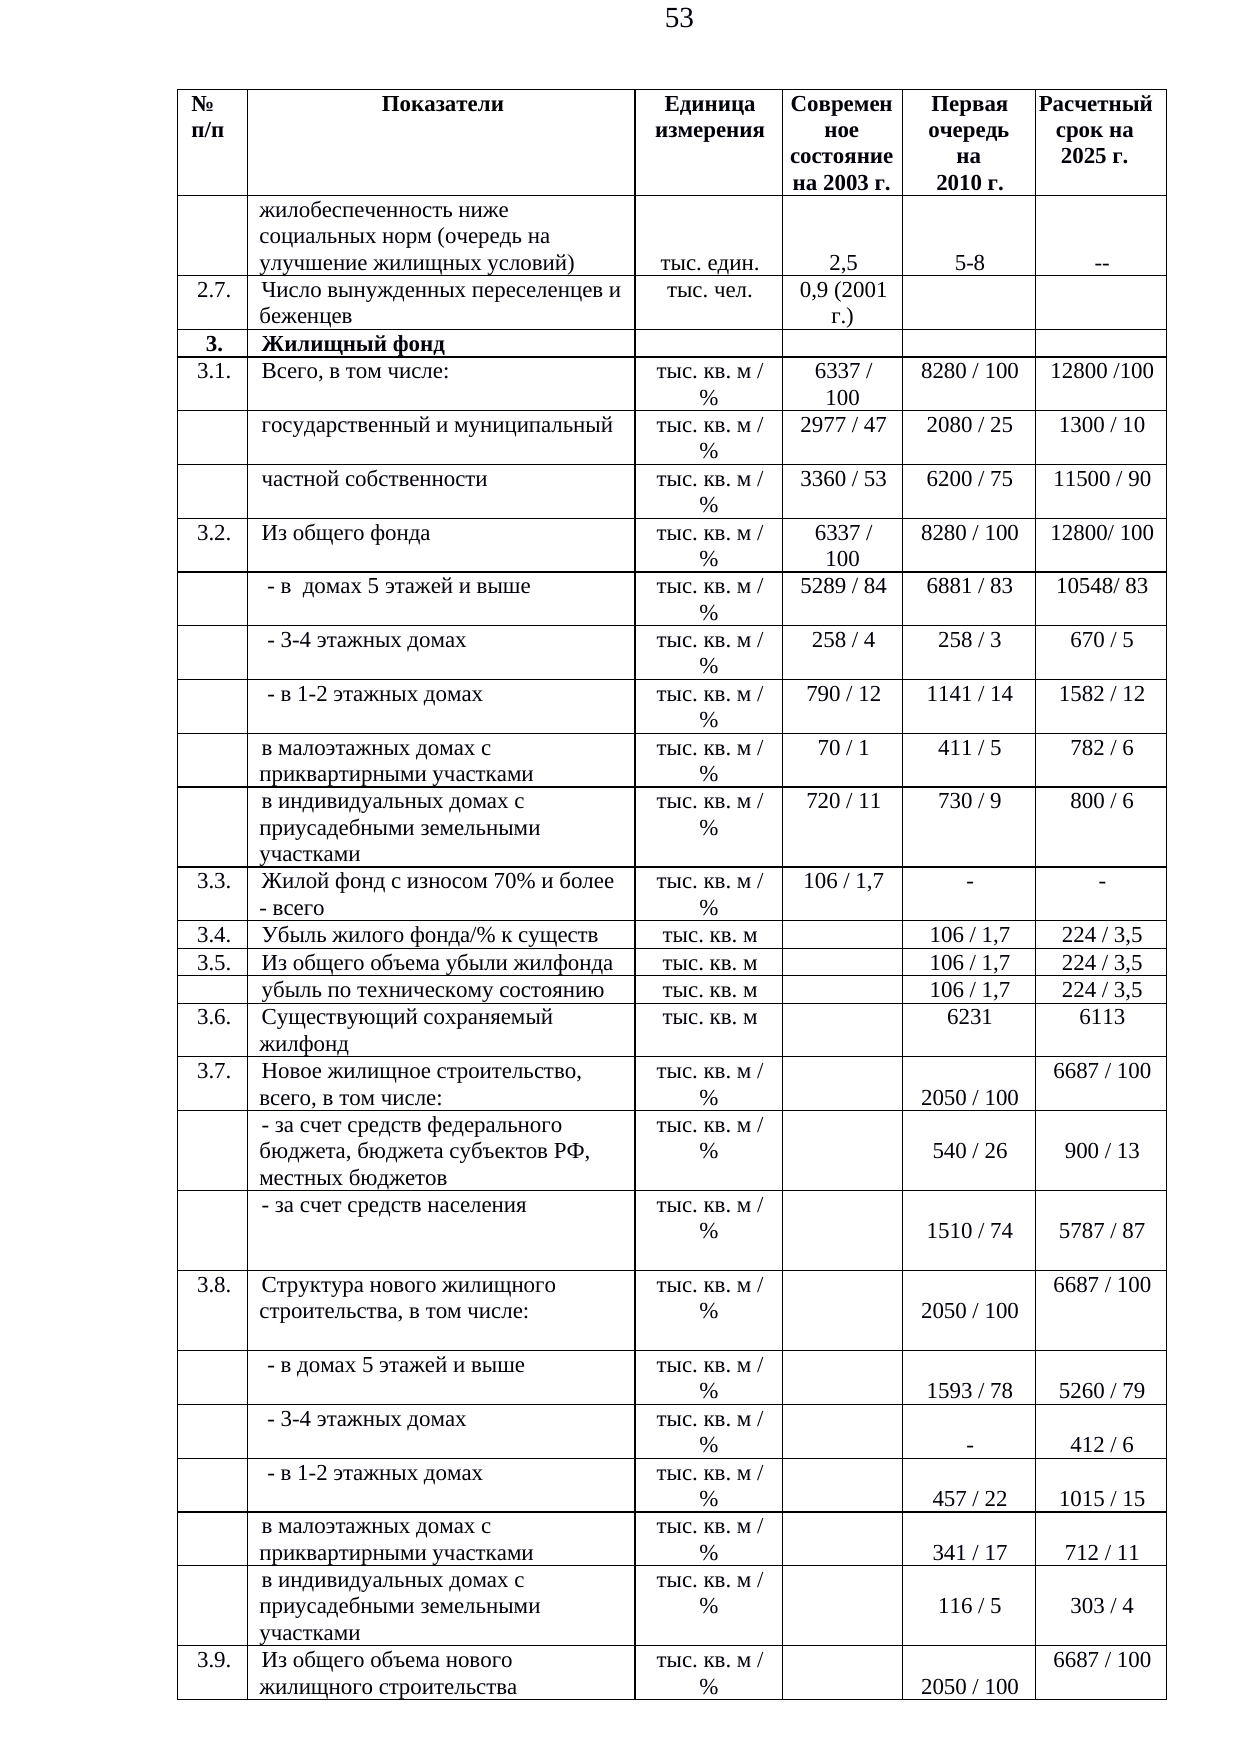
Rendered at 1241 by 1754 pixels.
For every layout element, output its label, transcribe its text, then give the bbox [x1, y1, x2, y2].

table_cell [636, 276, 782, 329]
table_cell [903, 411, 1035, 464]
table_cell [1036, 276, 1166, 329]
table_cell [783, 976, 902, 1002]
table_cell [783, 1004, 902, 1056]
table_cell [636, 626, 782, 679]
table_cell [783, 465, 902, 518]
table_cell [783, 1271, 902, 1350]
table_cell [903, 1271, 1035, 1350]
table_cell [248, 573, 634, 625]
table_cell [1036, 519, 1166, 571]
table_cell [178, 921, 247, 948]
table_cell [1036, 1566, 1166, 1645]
table_header Единица измерения [636, 90, 782, 195]
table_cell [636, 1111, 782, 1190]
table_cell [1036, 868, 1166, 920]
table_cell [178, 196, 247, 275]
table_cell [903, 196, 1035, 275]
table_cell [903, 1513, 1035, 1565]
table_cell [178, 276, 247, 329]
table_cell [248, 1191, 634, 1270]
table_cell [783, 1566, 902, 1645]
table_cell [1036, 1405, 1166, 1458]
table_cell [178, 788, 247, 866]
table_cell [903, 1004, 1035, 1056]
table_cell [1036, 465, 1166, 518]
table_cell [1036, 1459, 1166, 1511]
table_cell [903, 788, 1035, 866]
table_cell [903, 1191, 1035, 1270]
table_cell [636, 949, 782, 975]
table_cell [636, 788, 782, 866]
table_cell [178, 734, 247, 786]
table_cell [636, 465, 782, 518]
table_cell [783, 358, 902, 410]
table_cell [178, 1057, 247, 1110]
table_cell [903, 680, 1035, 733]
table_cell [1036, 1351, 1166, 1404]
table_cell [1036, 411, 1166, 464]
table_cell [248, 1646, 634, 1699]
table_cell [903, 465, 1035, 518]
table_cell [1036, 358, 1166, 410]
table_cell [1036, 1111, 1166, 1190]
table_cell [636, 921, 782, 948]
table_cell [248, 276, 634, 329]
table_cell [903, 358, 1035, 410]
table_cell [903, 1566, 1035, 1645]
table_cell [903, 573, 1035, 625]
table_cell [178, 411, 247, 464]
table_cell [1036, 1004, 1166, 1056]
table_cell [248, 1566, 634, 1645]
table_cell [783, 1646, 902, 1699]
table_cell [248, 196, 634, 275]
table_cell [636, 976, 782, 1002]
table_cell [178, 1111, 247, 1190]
table_header № п/п [178, 90, 247, 195]
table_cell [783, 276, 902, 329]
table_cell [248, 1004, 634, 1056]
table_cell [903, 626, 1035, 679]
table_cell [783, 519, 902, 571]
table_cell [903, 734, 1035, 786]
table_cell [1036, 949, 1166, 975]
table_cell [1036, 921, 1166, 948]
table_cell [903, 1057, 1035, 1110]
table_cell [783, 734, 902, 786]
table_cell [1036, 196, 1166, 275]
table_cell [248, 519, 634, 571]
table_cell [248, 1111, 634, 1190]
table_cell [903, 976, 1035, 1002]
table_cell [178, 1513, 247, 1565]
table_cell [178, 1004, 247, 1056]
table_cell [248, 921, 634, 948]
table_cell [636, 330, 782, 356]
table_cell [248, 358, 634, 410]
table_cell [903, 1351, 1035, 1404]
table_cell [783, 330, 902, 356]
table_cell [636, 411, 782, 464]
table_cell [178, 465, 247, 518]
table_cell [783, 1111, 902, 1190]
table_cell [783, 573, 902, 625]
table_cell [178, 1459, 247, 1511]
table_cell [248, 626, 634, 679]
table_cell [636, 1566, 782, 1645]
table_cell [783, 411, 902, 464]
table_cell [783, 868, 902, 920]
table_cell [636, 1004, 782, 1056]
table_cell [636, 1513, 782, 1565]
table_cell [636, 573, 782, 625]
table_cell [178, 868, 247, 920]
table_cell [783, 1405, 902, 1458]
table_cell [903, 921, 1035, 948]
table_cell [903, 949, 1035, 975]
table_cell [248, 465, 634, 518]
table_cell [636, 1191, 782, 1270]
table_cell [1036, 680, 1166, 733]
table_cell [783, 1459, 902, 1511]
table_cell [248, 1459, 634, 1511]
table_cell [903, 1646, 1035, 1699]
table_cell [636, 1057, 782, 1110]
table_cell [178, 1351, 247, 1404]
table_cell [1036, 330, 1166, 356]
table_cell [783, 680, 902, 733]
table_header Современ ное состояние на 2003 г. [783, 90, 902, 195]
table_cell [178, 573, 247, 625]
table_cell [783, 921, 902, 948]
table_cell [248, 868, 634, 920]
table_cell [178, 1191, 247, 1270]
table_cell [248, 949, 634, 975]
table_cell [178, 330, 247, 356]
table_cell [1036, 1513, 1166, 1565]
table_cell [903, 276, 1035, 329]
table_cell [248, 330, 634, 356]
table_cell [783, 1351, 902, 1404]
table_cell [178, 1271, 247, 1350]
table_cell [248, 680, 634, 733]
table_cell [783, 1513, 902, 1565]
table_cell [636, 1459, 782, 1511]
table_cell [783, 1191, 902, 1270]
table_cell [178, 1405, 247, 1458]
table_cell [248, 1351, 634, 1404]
table_header Показатели [248, 90, 634, 195]
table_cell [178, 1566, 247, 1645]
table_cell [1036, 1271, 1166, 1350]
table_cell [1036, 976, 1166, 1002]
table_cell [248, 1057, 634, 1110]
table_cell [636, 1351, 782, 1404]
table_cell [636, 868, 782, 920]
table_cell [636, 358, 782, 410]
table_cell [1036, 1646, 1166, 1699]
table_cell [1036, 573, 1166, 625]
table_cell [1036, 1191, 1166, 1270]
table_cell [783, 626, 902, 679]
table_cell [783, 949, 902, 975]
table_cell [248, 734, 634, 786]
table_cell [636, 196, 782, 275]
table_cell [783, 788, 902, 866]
table_header Первая очередь на 2010 г. [903, 90, 1035, 195]
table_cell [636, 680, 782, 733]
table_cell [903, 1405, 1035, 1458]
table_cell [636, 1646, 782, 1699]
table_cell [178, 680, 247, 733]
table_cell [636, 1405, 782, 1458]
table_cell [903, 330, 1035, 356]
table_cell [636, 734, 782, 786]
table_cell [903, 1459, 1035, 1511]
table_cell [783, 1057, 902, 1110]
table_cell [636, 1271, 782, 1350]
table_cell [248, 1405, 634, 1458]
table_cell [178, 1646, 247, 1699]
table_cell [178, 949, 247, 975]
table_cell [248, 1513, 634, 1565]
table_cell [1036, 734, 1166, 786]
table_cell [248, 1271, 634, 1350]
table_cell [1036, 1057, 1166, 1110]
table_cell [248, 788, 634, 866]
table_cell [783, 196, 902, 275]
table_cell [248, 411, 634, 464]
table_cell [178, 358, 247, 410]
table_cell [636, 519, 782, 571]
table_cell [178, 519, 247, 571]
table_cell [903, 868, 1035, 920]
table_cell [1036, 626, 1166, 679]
table_header Расчетный срок на 2025 г. [1036, 90, 1166, 195]
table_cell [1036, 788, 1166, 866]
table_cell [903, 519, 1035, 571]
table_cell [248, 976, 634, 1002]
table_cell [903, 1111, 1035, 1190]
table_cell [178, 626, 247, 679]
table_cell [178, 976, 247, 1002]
